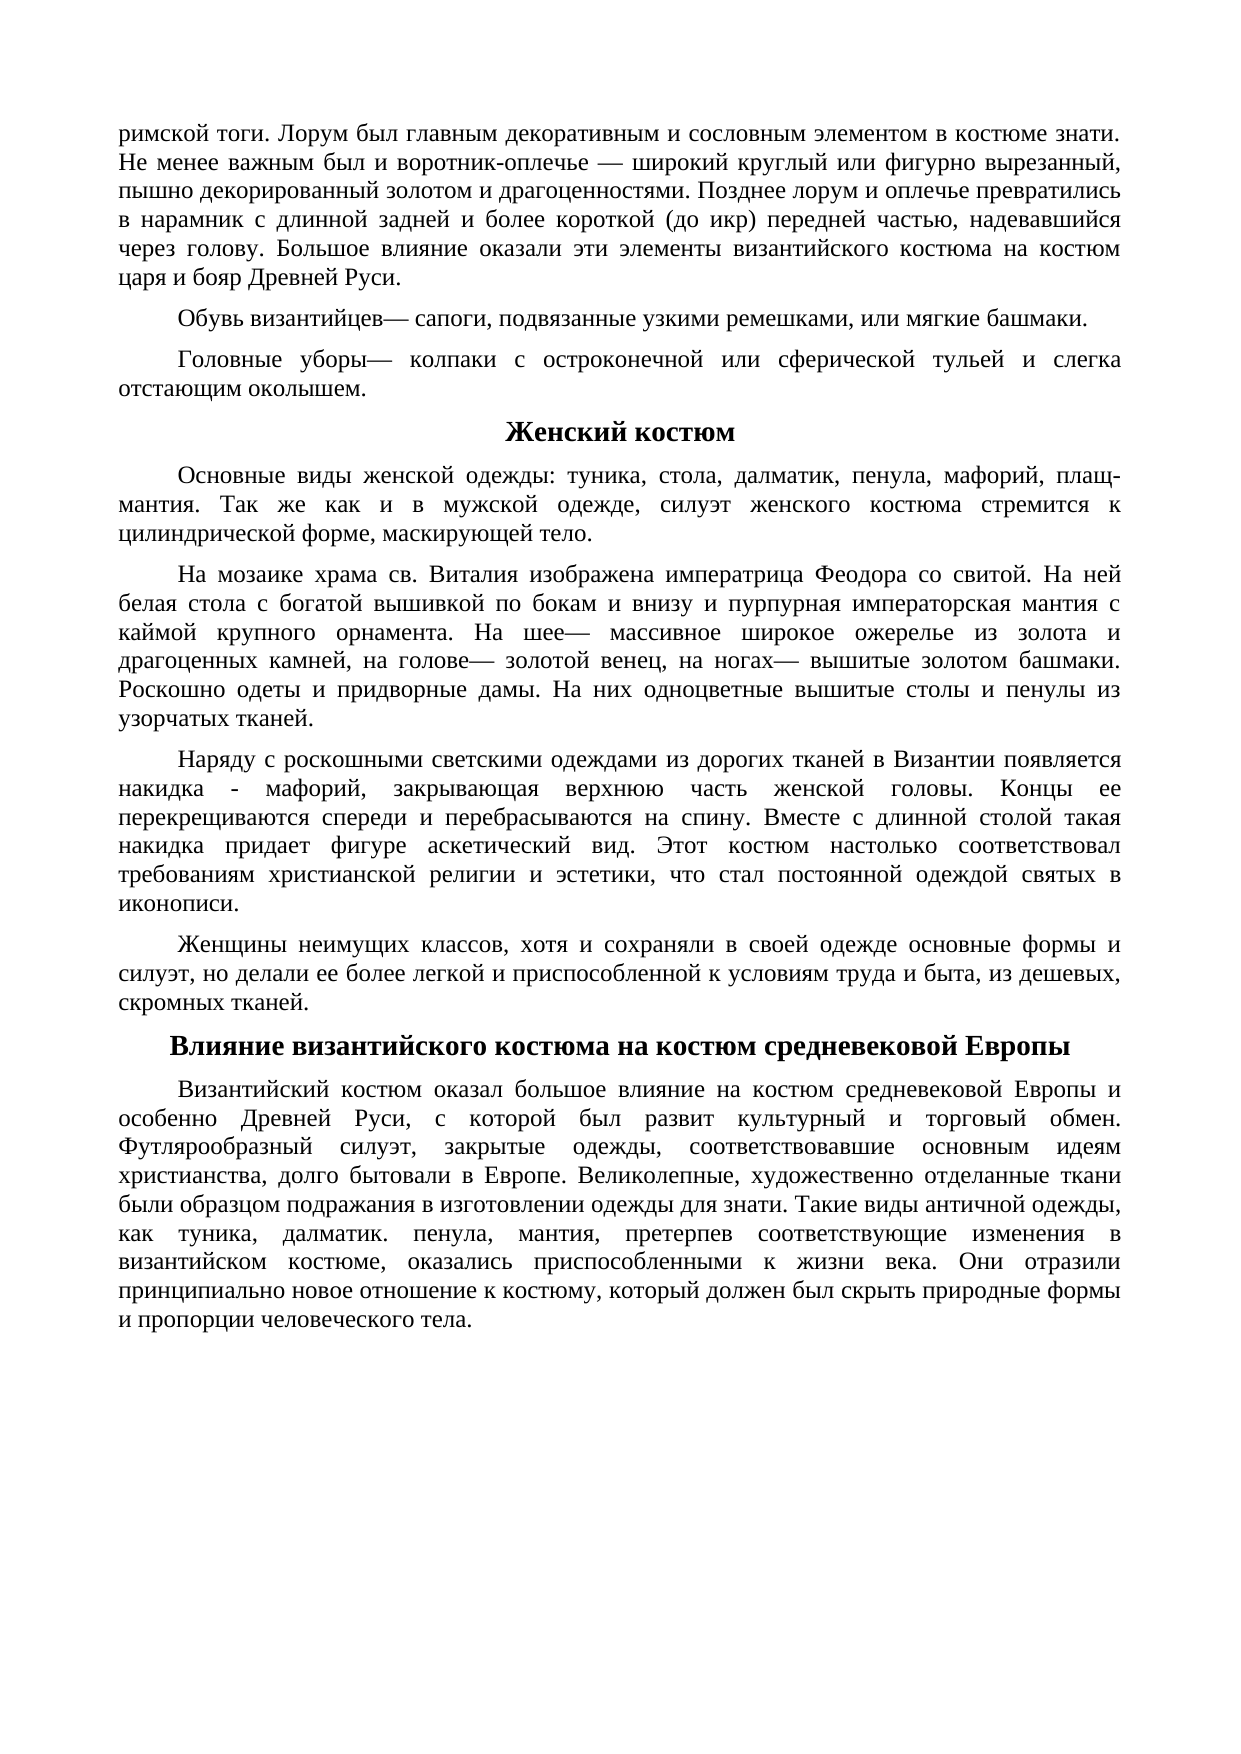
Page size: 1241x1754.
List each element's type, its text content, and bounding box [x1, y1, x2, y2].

text Влияние византийского костюма на костюм средневековой Европы [118, 1028, 1122, 1061]
text На мозаике храма cв. Виталия изображена императрица Феодора со свитой. На ней белая стола с богатой вышивкой по бокам и внизу и пурпурная императорская мантия с каймой крупного орнамента. На шее— массивное широкое ожерелье из золота и драгоценных камней, на голове— золотой венец, на ногах— вышитые золотом башмаки. Роскошно одеты и придворные дамы. На них одноцветные вышитые столы и пенулы из узорчатых тканей. [118, 559, 1122, 732]
text Византийский костюм оказал большое влияние на костюм средневековой Европы и особенно Древней Руси, с которой был развит культурный и торговый обмен. Футлярообразный силуэт, закрытые одежды, соответствовавшие основным идеям христианства, долго бытовали в Европе. Великолепные, художественно отделанные ткани были образцом подражания в изготовлении одежды для знати. Такие виды античной одежды, как туника, далматик. пенула, мантия, претерпев соответствующие изменения в византийском костюме, оказались приспособленными к жизни века. Они отразили принципиально новое отношение к костюму, который должен был скрыть природные формы и пропорции человеческого тела. [118, 1074, 1122, 1333]
text Женщины неимущих классов, хотя и сохраняли в своей одежде основные формы и силуэт, но делали ее более легкой и приспособленной к условиям труда и быта, из дешевых, скромных тканей. [118, 929, 1122, 1015]
text Женский костюм [118, 414, 1122, 448]
text Головные уборы— колпаки с остроконечной или сферической тульей и слегка отстающим околышем. [118, 344, 1122, 402]
text Основные виды женской одежды: туника, стола, далматик, пенула, мафорий, плащ-мантия. Так же как и в мужской одежде, силуэт женского костюма стремится к цилиндрической форме, маскирующей тело. [118, 460, 1122, 547]
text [118, 118, 1122, 291]
text Наряду с роскошными светскими одеждами из дорогих тканей в Византии появляется накидка - мафорий, закрывающая верхнюю часть женской головы. Концы ее перекрещиваются спереди и перебрасываются на спину. Вместе с длинной столой такая накидка придает фигуре аскетический вид. Этот костюм настолько соответствовал требованиям христианской религии и эстетики, что стал постоянной одеждой святых в иконописи. [118, 744, 1122, 917]
text Обувь византийцев— сапоги, подвязанные узкими ремешками, или мягкие башмаки. [118, 303, 1122, 332]
